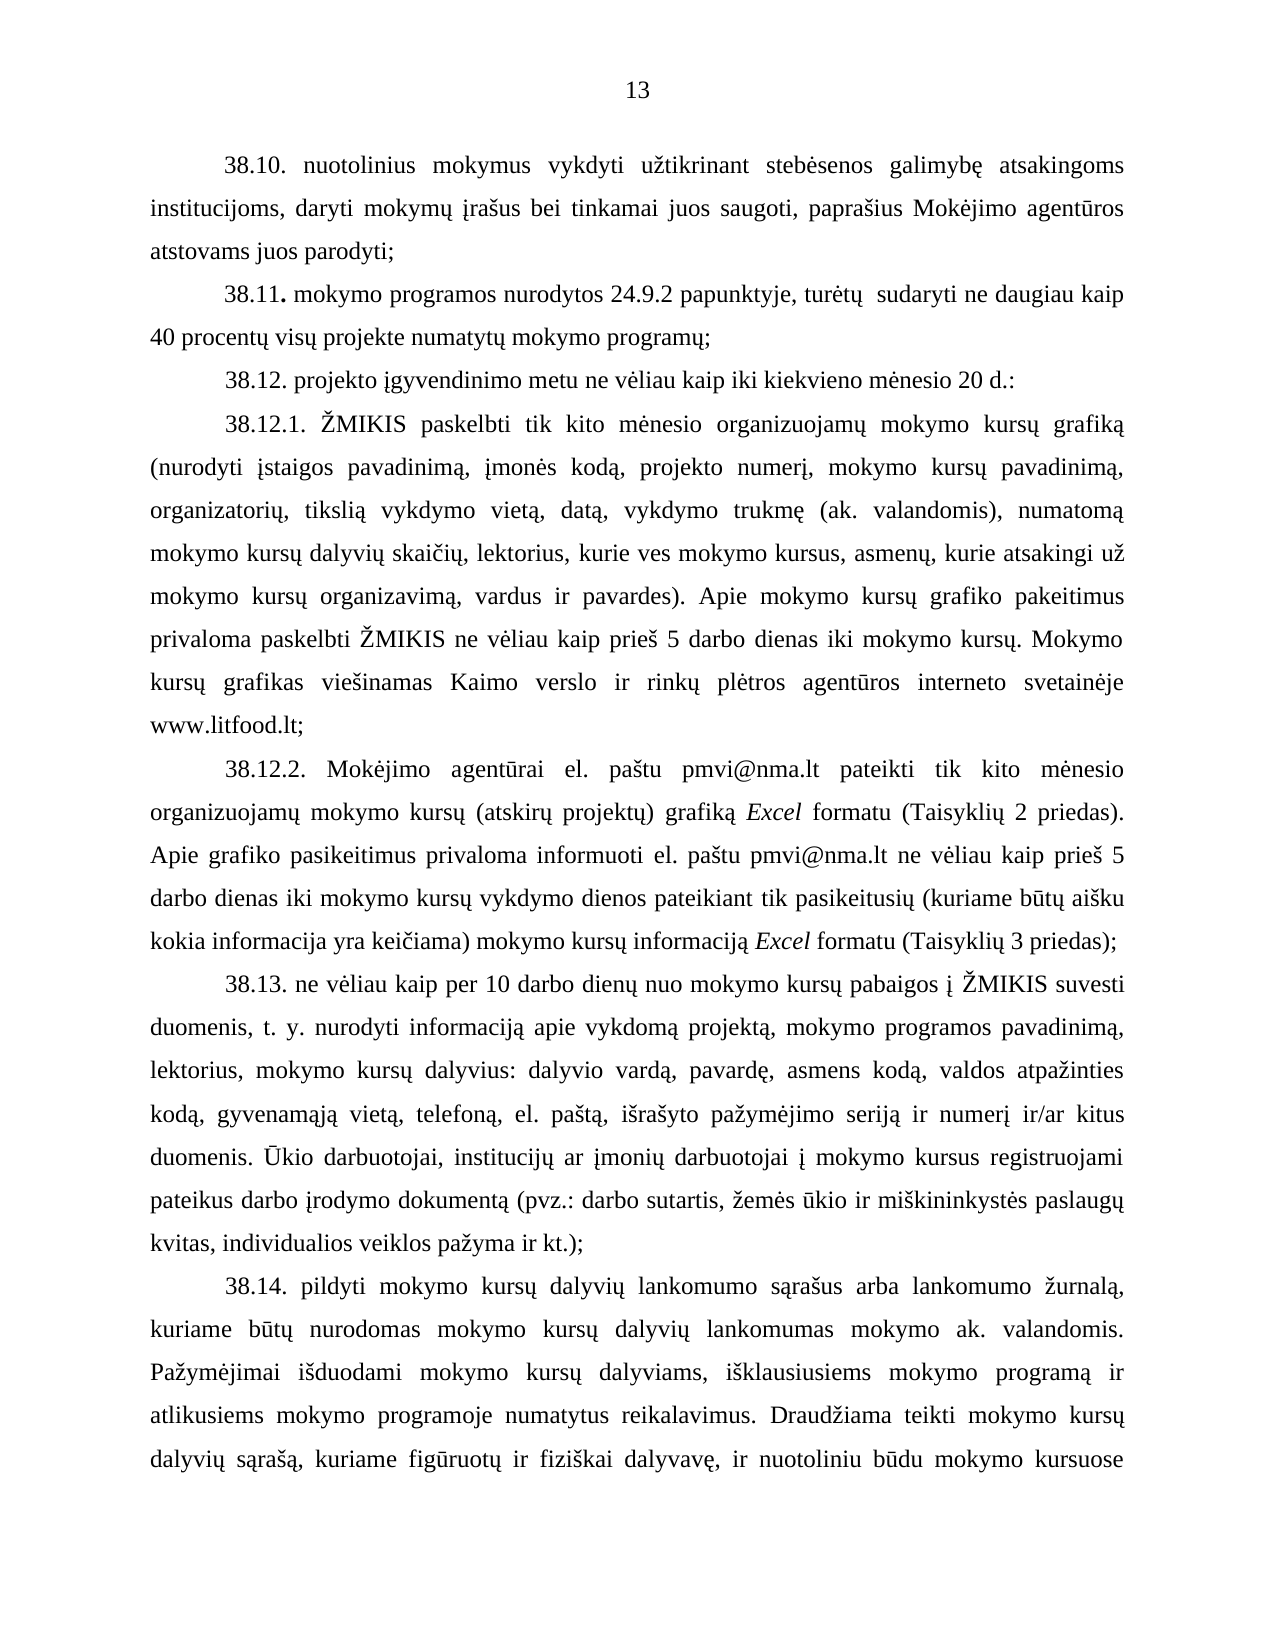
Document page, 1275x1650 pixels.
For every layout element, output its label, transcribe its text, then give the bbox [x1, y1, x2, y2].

text 38.12. projekto įgyvendinimo metu ne vėliau kaip iki kiekvieno mėnesio 20 d.: [150, 366, 1125, 394]
text 38.12.1. ŽMIKIS paskelbti tik kito mėnesio organizuojamų mokymo kursų grafiką (nurodyti įstaigos pavadinimą, įmonės kodą, projekto numerį, mokymo kursų pavadinimą, organizatorių, tikslią vykdymo vietą, datą, vykdymo trukmę (ak. valandomis), numatomą mokymo kursų dalyvių skaičių, lektorius, kurie ves mokymo kursus, asmenų, kurie atsakingi už mokymo kursų organizavimą, vardus ir pavardes). Apie mokymo kursų grafiko pakeitimus privaloma paskelbti ŽMIKIS ne vėliau kaip prieš 5 darbo dienas iki mokymo kursų. Mokymo kursų grafikas viešinamas Kaimo verslo ir rinkų plėtros agentūros interneto svetainėje www.litfood.lt; [150, 409, 1125, 739]
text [150, 1271, 1125, 1472]
text 38.13. ne vėliau kaip per 10 darbo dienų nuo mokymo kursų pabaigos į ŽMIKIS suvesti duomenis, t. y. nurodyti informaciją apie vykdomą projektą, mokymo programos pavadinimą, lektorius, mokymo kursų dalyvius: dalyvio vardą, pavardę, asmens kodą, valdos atpažinties kodą, gyvenamąją vietą, telefoną, el. paštą, išrašyto pažymėjimo seriją ir numerį ir/ar kitus duomenis. Ūkio darbuotojai, institucijų ar įmonių darbuotojai į mokymo kursus registruojami pateikus darbo įrodymo dokumentą (pvz.: darbo sutartis, žemės ūkio ir miškininkystės paslaugų kvitas, individualios veiklos pažyma ir kt.); [150, 969, 1125, 1257]
text 38.12.2. Mokėjimo agentūrai el. paštu pmvi@nma.lt pateikti tik kito mėnesio organizuojamų mokymo kursų (atskirų projektų) grafiką Excel formatu (Taisyklių 2 priedas). Apie grafiko pasikeitimus privaloma informuoti el. paštu pmvi@nma.lt ne vėliau kaip prieš 5 darbo dienas iki mokymo kursų vykdymo dienos pateikiant tik pasikeitusių (kuriame būtų aišku kokia informacija yra keičiama) mokymo kursų informaciją Excel formatu (Taisyklių 3 priedas); [150, 754, 1125, 955]
text 38.10. nuotolinius mokymus vykdyti užtikrinant stebėsenos galimybę atsakingoms institucijoms, daryti mokymų įrašus bei tinkamai juos saugoti, paprašius Mokėjimo agentūros atstovams juos parodyti; [150, 150, 1125, 265]
text 38.11. mokymo programos nurodytos 24.9.2 papunktyje, turėtų sudaryti ne daugiau kaip 40 procentų visų projekte numatytų mokymo programų; [150, 279, 1125, 351]
